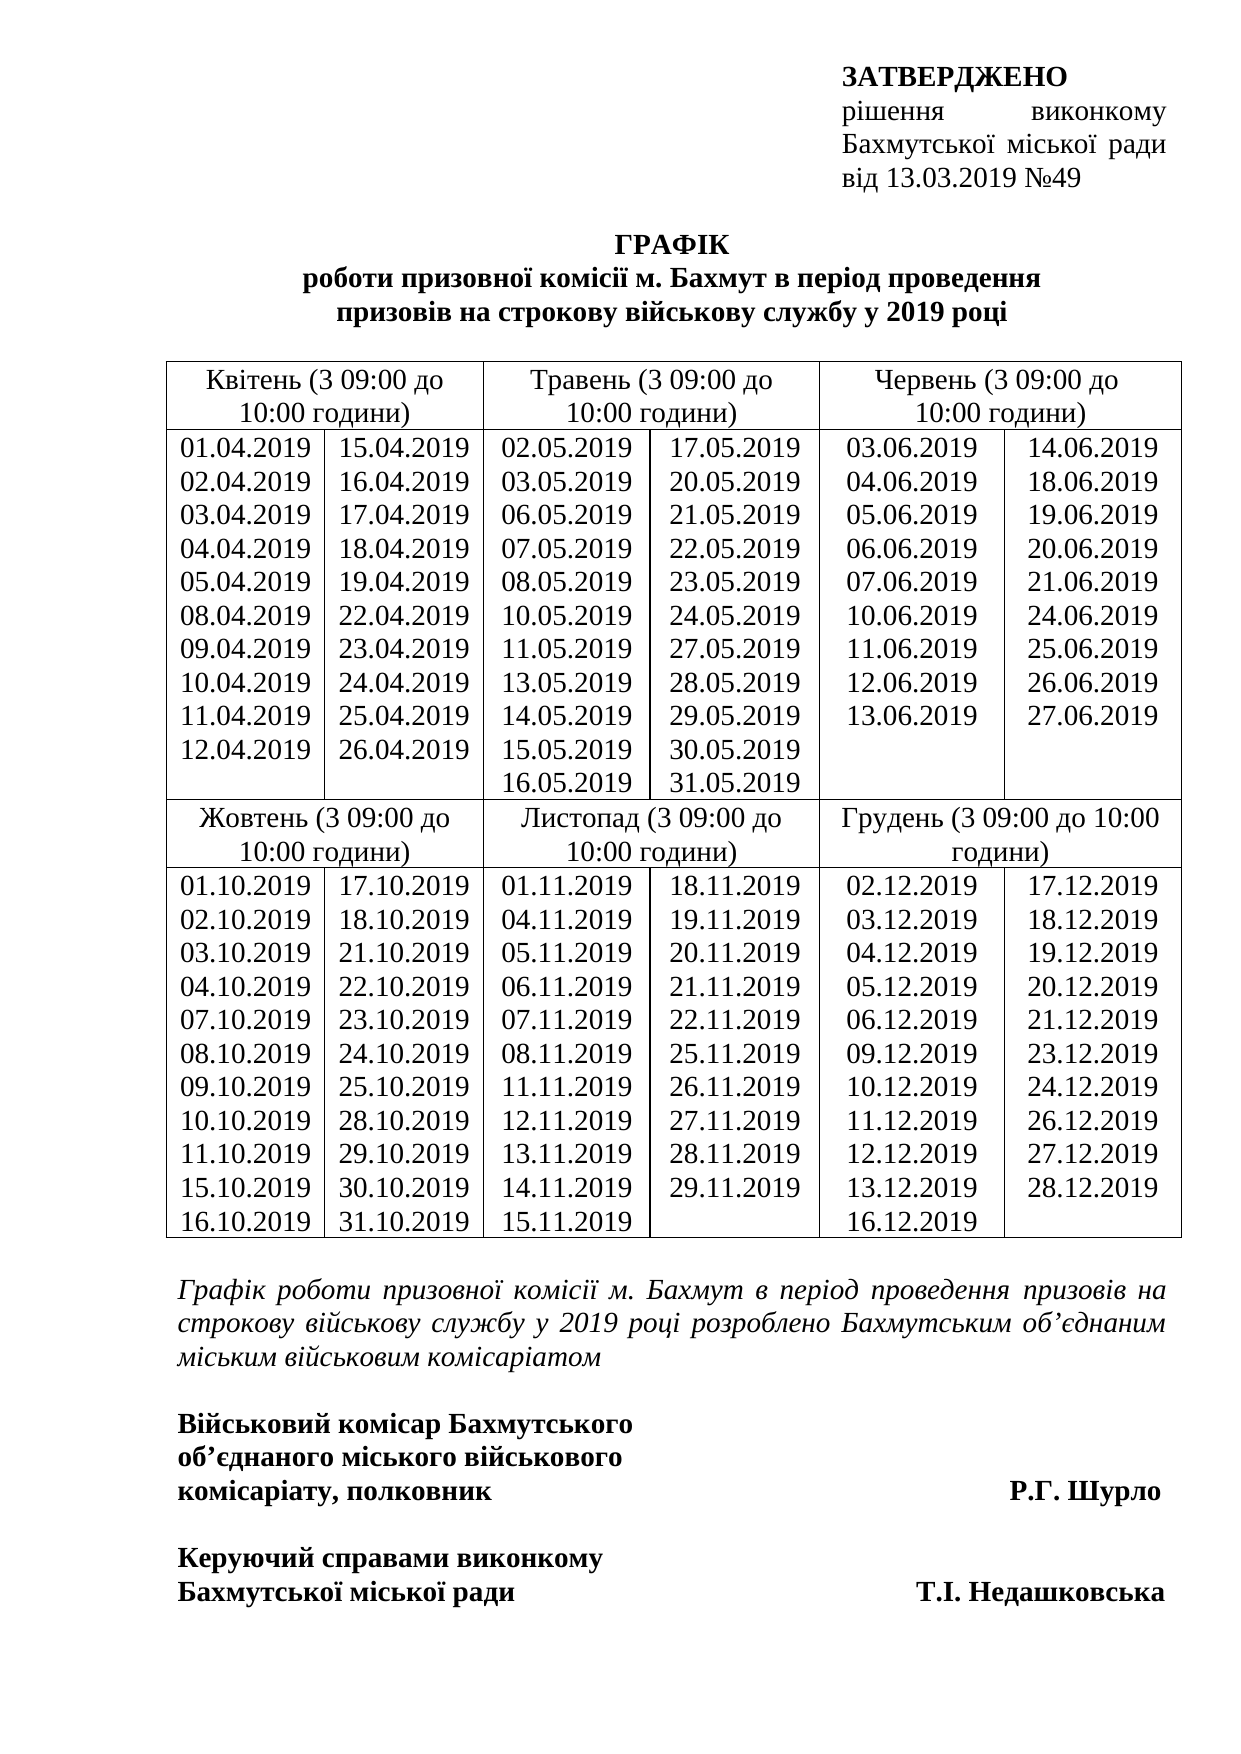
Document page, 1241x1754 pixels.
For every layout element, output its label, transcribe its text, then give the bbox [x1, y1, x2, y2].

text Керуючий справами виконкому [177, 1540, 1167, 1574]
table_cell 01.11.2019 04.11.2019 05.11.2019 06.11.2019 07.11.2019 08.11.2019 11.11.2019 12.11.2019 13.11.2019 14.11.2019 15.11.2019 [484, 868, 649, 1237]
table_header Травень (3 09:00 до 10:00 години) [484, 362, 819, 429]
text об’єднаного міського військового [177, 1439, 1167, 1473]
text ЗАТВЕРДЖЕНО [842, 59, 1167, 93]
table_cell Грудень (3 09:00 до 10:00 години) [820, 800, 1181, 867]
table_cell 01.10.2019 02.10.2019 03.10.2019 04.10.2019 07.10.2019 08.10.2019 09.10.2019 10.10.2019 11.10.2019 15.10.2019 16.10.2019 [167, 868, 324, 1237]
table_cell 15.04.2019 16.04.2019 17.04.2019 18.04.2019 19.04.2019 22.04.2019 23.04.2019 24.04.2019 25.04.2019 26.04.2019 [325, 430, 483, 799]
table_header Червень (3 09:00 до 10:00 години) [820, 362, 1181, 429]
text Бахмутської міської ради Т.І. Недашковська [177, 1574, 1167, 1607]
text комісаріату, полковник Р.Г. Шурло [177, 1473, 1167, 1507]
table_cell 17.05.2019 20.05.2019 21.05.2019 22.05.2019 23.05.2019 24.05.2019 27.05.2019 28.05.2019 29.05.2019 30.05.2019 31.05.2019 [651, 430, 819, 799]
text рішення виконкому Бахмутської міської ради від 13.03.2019 №49 [842, 93, 1167, 193]
table_cell Листопад (3 09:00 до 10:00 години) [484, 800, 819, 867]
table_cell 01.04.2019 02.04.2019 03.04.2019 04.04.2019 05.04.2019 08.04.2019 09.04.2019 10.04.2019 11.04.2019 12.04.2019 [167, 430, 324, 799]
table_cell 14.06.2019 18.06.2019 19.06.2019 20.06.2019 21.06.2019 24.06.2019 25.06.2019 26.06.2019 27.06.2019 [1005, 430, 1181, 799]
table_cell 02.12.2019 03.12.2019 04.12.2019 05.12.2019 06.12.2019 09.12.2019 10.12.2019 11.12.2019 12.12.2019 13.12.2019 16.12.2019 [820, 868, 1004, 1237]
table_header Квітень (3 09:00 до 10:00 години) [167, 362, 483, 429]
table_cell 17.12.2019 18.12.2019 19.12.2019 20.12.2019 21.12.2019 23.12.2019 24.12.2019 26.12.2019 27.12.2019 28.12.2019 [1005, 868, 1181, 1237]
text призовів на строкову військову службу у 2019 році [177, 294, 1167, 327]
table_cell 17.10.2019 18.10.2019 21.10.2019 22.10.2019 23.10.2019 24.10.2019 25.10.2019 28.10.2019 29.10.2019 30.10.2019 31.10.2019 [325, 868, 483, 1237]
text ГРАФІК [177, 227, 1167, 260]
text Графік роботи призовної комісії м. Бахмут в період проведення призовів на строкову військову службу у 2019 році розроблено Бахмутським об’єднаним міським військовим комісаріатом [177, 1272, 1167, 1372]
table_cell 18.11.2019 19.11.2019 20.11.2019 21.11.2019 22.11.2019 25.11.2019 26.11.2019 27.11.2019 28.11.2019 29.11.2019 [651, 868, 819, 1237]
text Військовий комісар Бахмутського [177, 1406, 1167, 1439]
table_cell 03.06.2019 04.06.2019 05.06.2019 06.06.2019 07.06.2019 10.06.2019 11.06.2019 12.06.2019 13.06.2019 [820, 430, 1004, 799]
text роботи призовної комісії м. Бахмут в період проведення [177, 260, 1167, 294]
table_cell Жовтень (3 09:00 до 10:00 години) [167, 800, 483, 867]
table_cell 02.05.2019 03.05.2019 06.05.2019 07.05.2019 08.05.2019 10.05.2019 11.05.2019 13.05.2019 14.05.2019 15.05.2019 16.05.2019 [484, 430, 649, 799]
